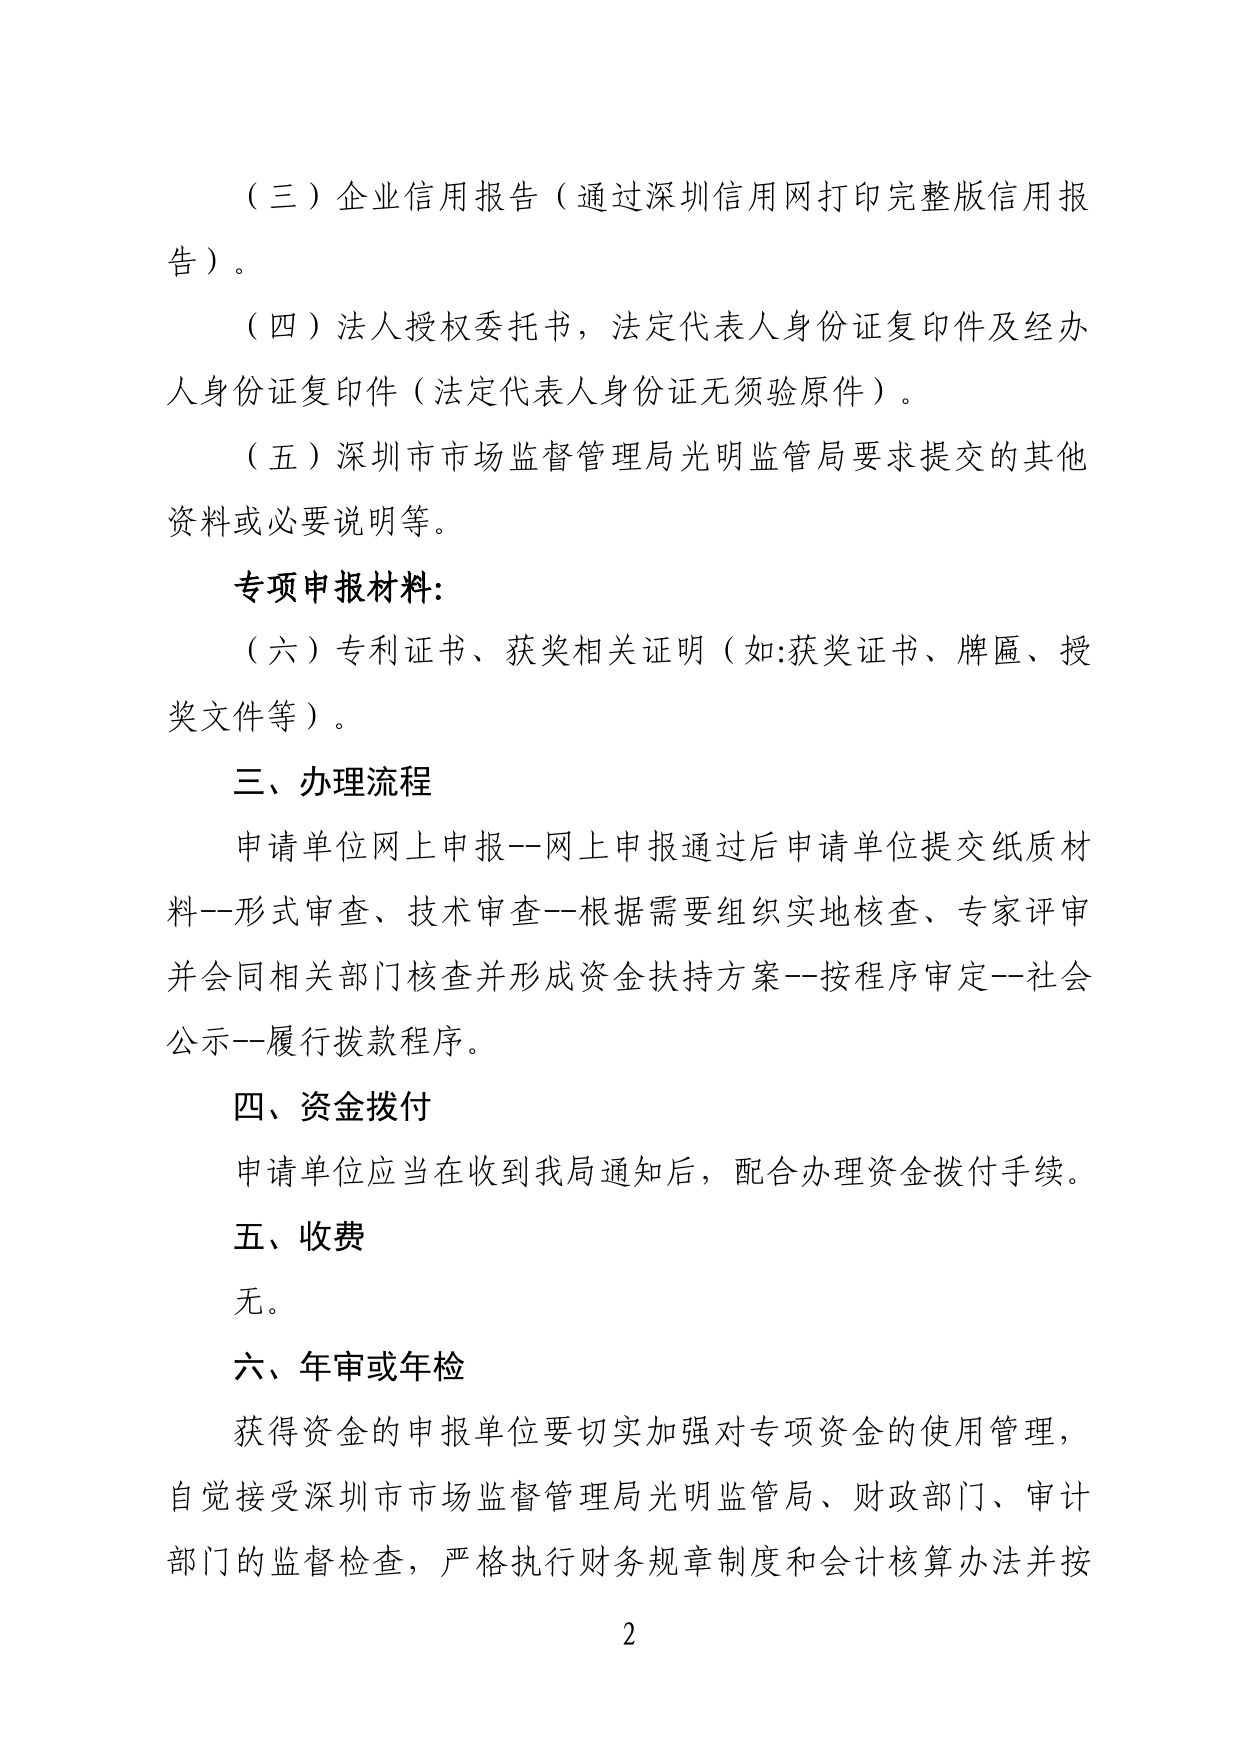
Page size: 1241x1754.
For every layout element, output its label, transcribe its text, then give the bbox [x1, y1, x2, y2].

text （五）深圳市市场监督管理局光明监管局要求提交的其他资料或必要说明等。 [165, 422, 1093, 552]
text 无。 [165, 1267, 1093, 1332]
text （四）法人授权委托书，法定代表人身份证复印件及经办人身份证复印件（法定代表人身份证无须验原件）。 [165, 292, 1093, 422]
text 专项申报材料： [165, 552, 1093, 617]
text 申请单位网上申报--网上申报通过后申请单位提交纸质材料--形式审查、技术审查--根据需要组织实地核查、专家评审并会同相关部门核查并形成资金扶持方案--按程序审定--社会公示--履行拨款程序。 [165, 812, 1093, 1072]
text 三、办理流程 [165, 747, 1093, 812]
text 申请单位应当在收到我局通知后，配合办理资金拨付手续。 [165, 1137, 1093, 1202]
text 四、资金拨付 [165, 1072, 1093, 1137]
text 六、年审或年检 [165, 1332, 1093, 1397]
list （六）专利证书、获奖相关证明（如:获奖证书、牌匾、授奖文件等）。 [165, 617, 1093, 747]
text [165, 1397, 1093, 1592]
text （三）企业信用报告（通过深圳信用网打印完整版信用报告）。 [165, 162, 1093, 292]
text 五、收费 [165, 1202, 1093, 1267]
